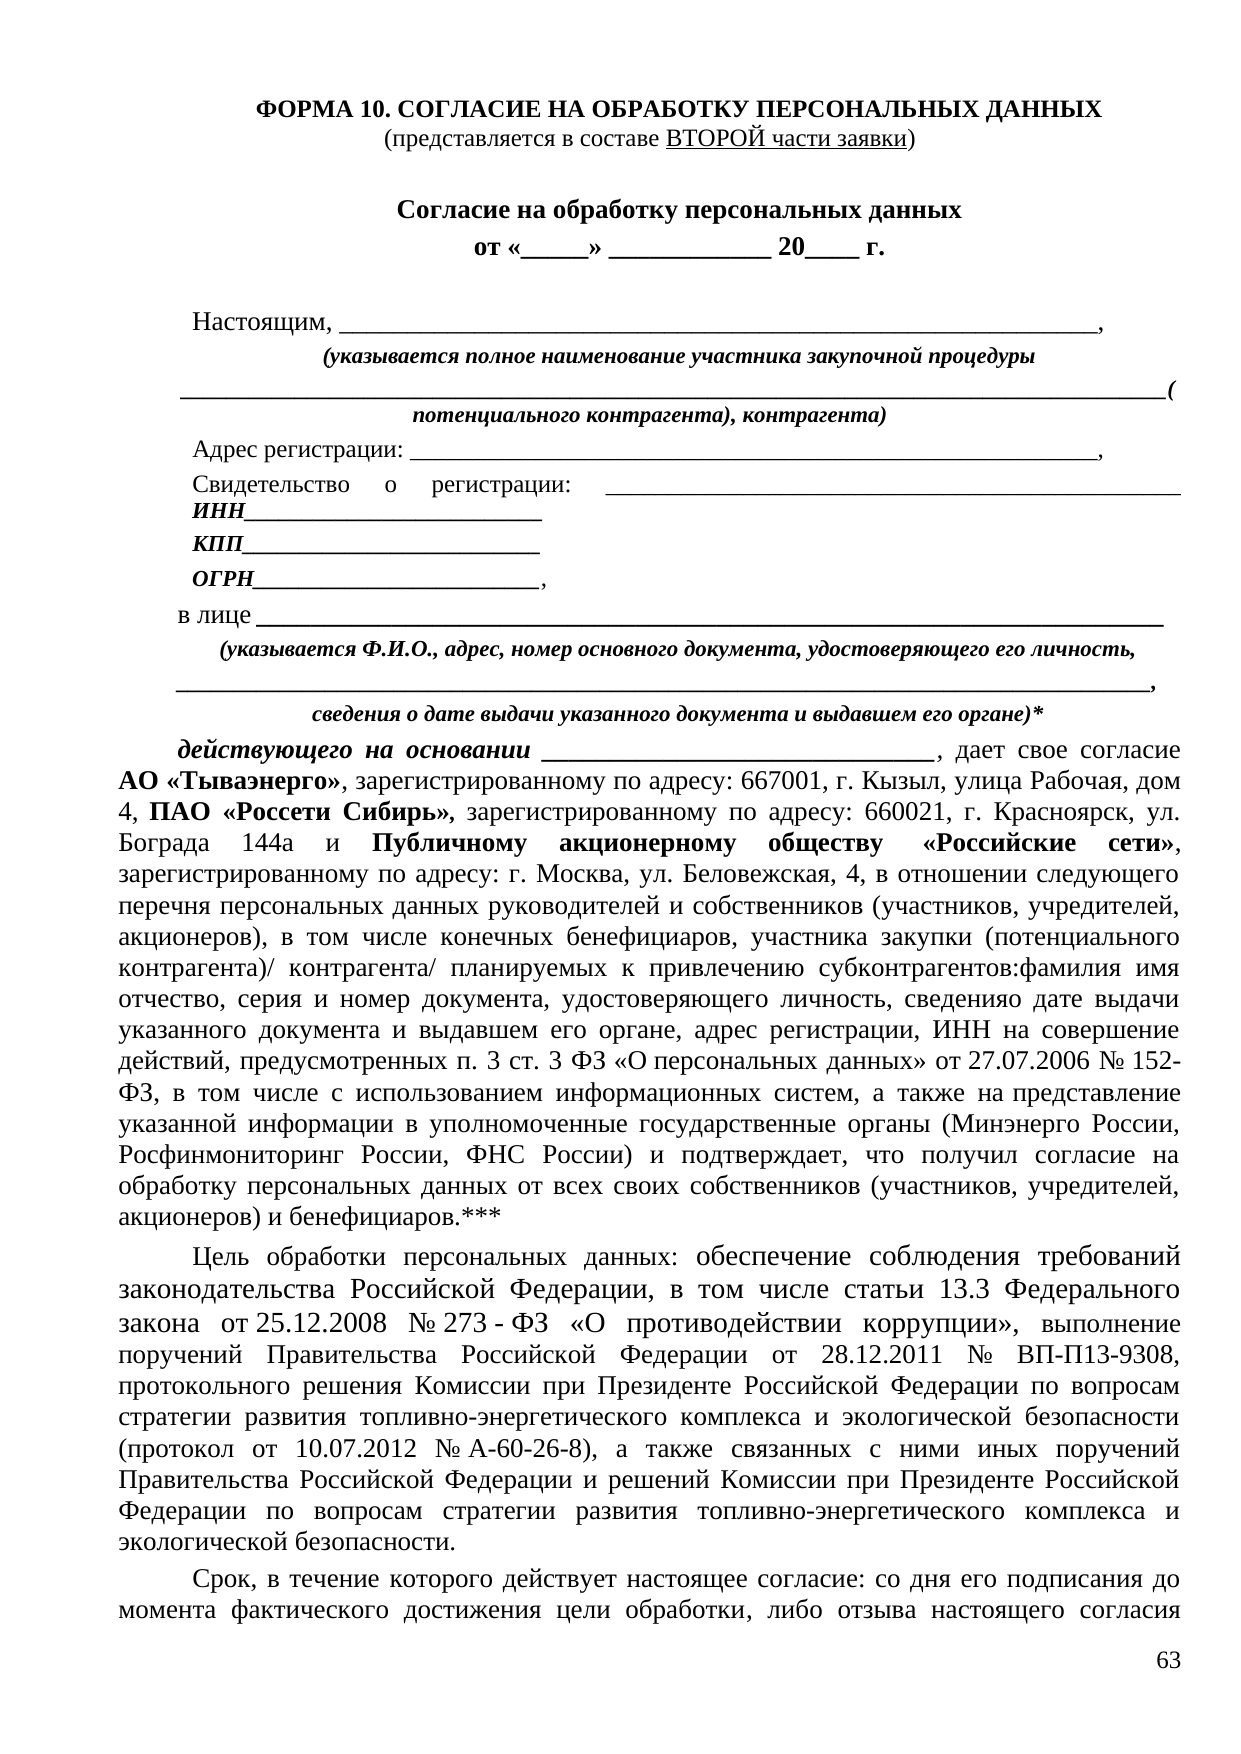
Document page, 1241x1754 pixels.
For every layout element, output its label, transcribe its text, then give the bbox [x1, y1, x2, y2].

text сведения о дате выдачи указанного документа и выдавшем его органе)* [118, 700, 1181, 727]
text Настоящим, ________________________________________________________, [118, 305, 1181, 336]
text (указывается Ф.И.О., адрес, номер основного документа, удостоверяющего его личность, [118, 635, 1181, 662]
text ______________________________________________________________________________________(потенциального контрагента), контрагента) [118, 375, 1181, 428]
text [118, 1562, 1181, 1625]
text действующего на основании _____________________________, дает свое согласие АО «Тываэнерго», зарегистрированному по адресу: 667001, г. Кызыл, улица Рабочая, дом 4, ПАО «Россети Сибирь», зарегистрированному по адресу: 660021, г. Красноярск, ул. Бограда 144а и Публичному акционерному обществу «Российские сети», зарегистрированному по адресу: г. Москва, ул. Беловежская, 4, в отношении следующего перечня персональных данных руководителей и собственников (участников, учредителей, акционеров), в том числе конечных бенефициаров, участника закупки (потенциального контрагента)/ контрагента/ планируемых к привлечению субконтрагентов:фамилия имя отчество, серия и номер документа, удостоверяющего личность, сведенияо дате выдачи указанного документа и выдавшем его органе, адрес регистрации, ИНН на совершение действий, предусмотренных п. 3 ст. 3 ФЗ «О персональных данных» от 27.07.2006 № 152-ФЗ, в том числе с использованием информационных систем, а также на представление указанной информации в уполномоченные государственные органы (Минэнерго России, Росфинмониторинг России, ФНС России) и подтверждает, что получил согласие на обработку персональных данных от всех своих собственников (участников, учредителей, акционеров) и бенефициаров.*** [118, 733, 1181, 1231]
text Согласие на обработку персональных данных [118, 193, 1181, 224]
text КПП__________________________ [118, 530, 1181, 557]
text Адрес регистрации: _______________________________________________________, [118, 434, 1181, 463]
text в лице ___________________________________________________________________ [118, 598, 1181, 629]
text _____________________________________________________________________________________, [118, 668, 1181, 694]
text Цель обработки персональных данных: обеспечение соблюдения требований законодательства Российской Федерации, в том числе статьи 13.3 Федерального закона от 25.12.2008 № 273 - ФЗ «О противодействии коррупции», выполнение поручений Правительства Российской Федерации от 28.12.2011 № ВП-П13-9308, протокольного решения Комиссии при Президенте Российской Федерации по вопросам стратегии развития топливно-энергетического комплекса и экологической безопасности (протокол от 10.07.2012 № А-60-26-8), а также связанных с ними иных поручений Правительства Российской Федерации и решений Комиссии при Президенте Российской Федерации по вопросам стратегии развития топливно-энергетического комплекса и экологической безопасности. [118, 1238, 1181, 1556]
text (указывается полное наименование участника закупочной процедуры [118, 342, 1181, 369]
text (представляется в составе ВТОРОЙ части заявки) [118, 123, 1181, 151]
text Свидетельство о регистрации: ______________________________________________ ИНН__________________________ [192, 469, 1181, 524]
text ОГРН_________________________, [118, 563, 1181, 592]
text от «_____» ____________ 20____ г. [118, 230, 1181, 261]
text ФОРМА 10. Согласие на обработку персональных данных [177, 94, 1181, 123]
